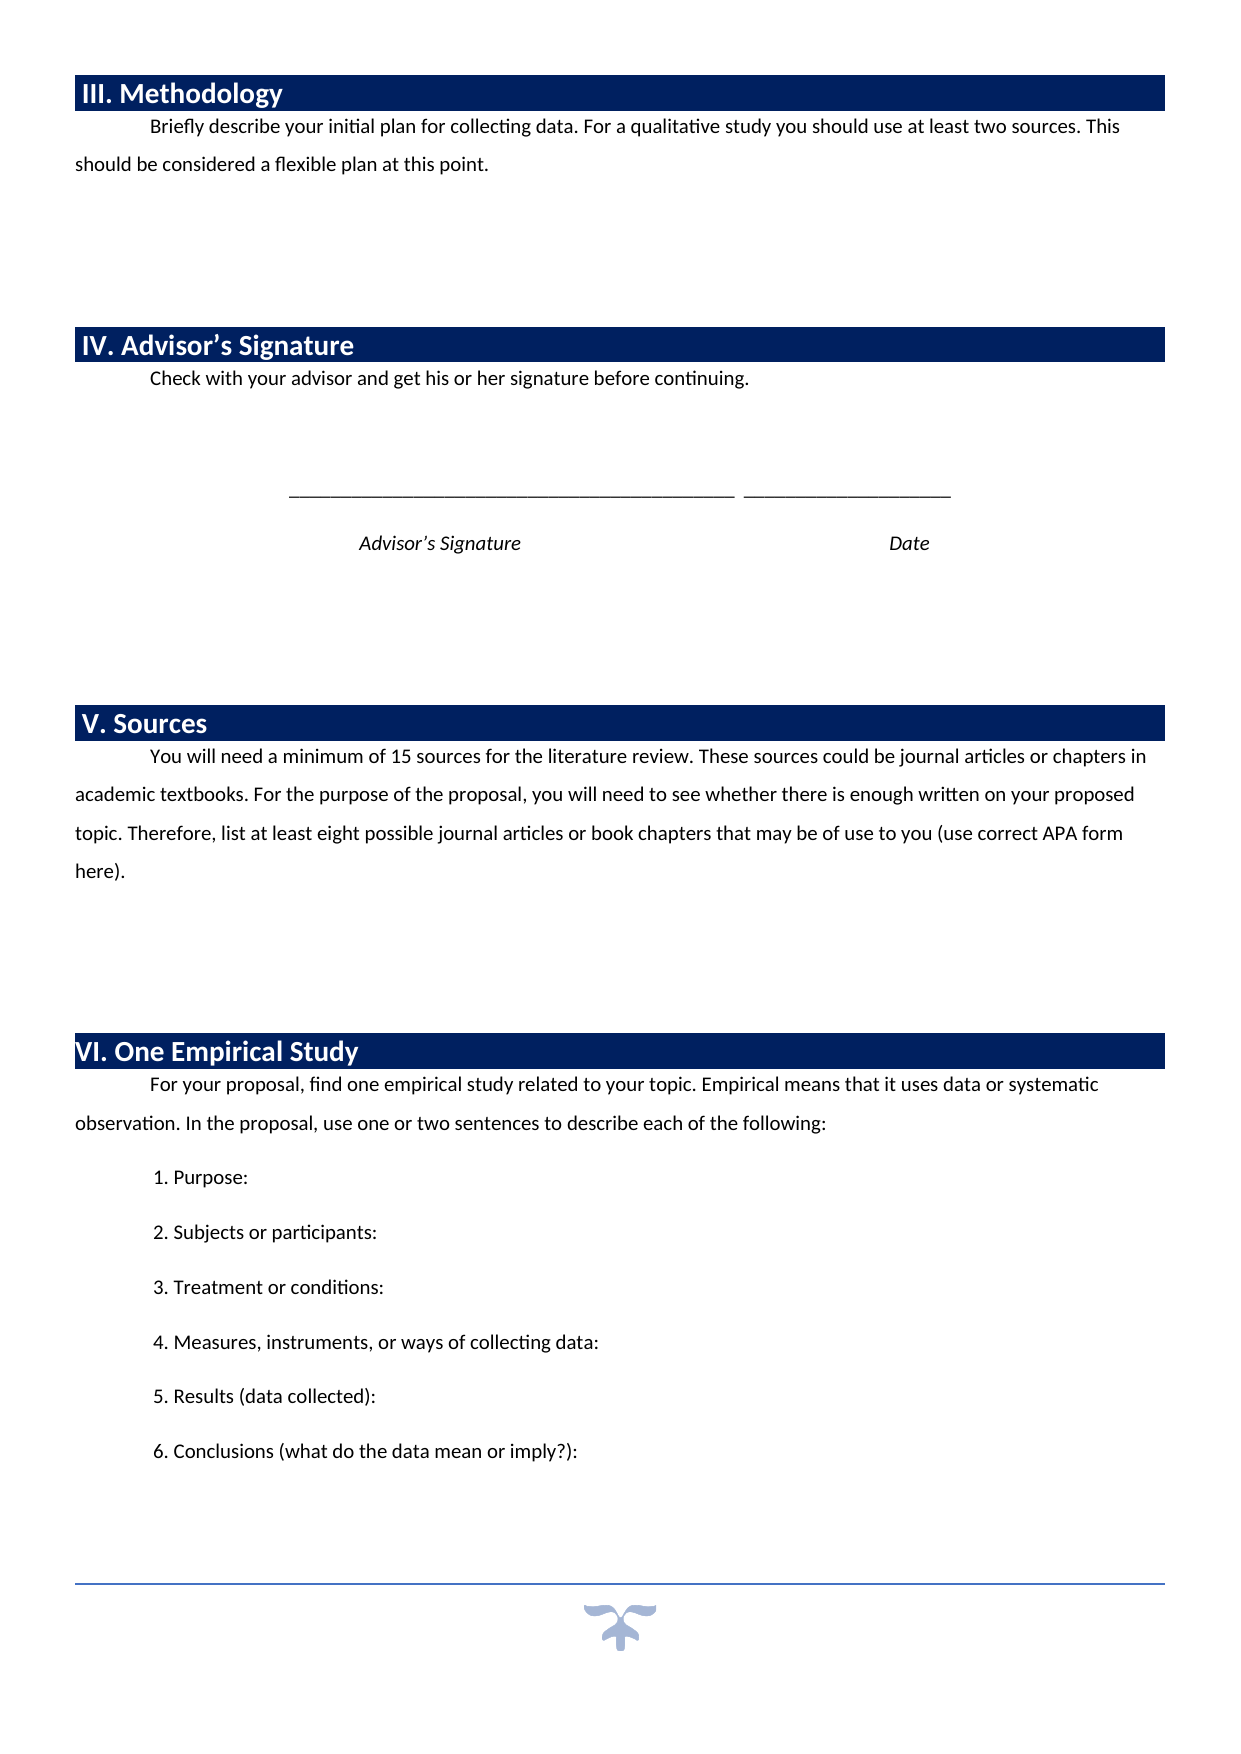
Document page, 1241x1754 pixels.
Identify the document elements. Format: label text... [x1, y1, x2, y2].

text Check with your advisor and get his or her signature before continuing. [75, 365, 1165, 391]
text 1. Purpose: [153, 1164, 1165, 1190]
text Advisor’s Signature Date [75, 530, 1165, 555]
text Briefly describe your initial plan for collecting data. For a qualitative study you should use at least two sources. This should be considered a flexible plan at this point. [75, 113, 1165, 177]
text 2. Subjects or participants: [153, 1219, 1165, 1245]
subtitle III. Methodology [75, 75, 1165, 111]
text 4. Measures, instruments, or ways of collecting data: [153, 1329, 1165, 1354]
text 3. Treatment or conditions: [153, 1274, 1165, 1299]
text ___________________________________________ ____________________ [75, 475, 1165, 500]
text 5. Results (data collected): [153, 1384, 1165, 1409]
text 6. Conclusions (what do the data mean or imply?): [153, 1438, 1165, 1464]
text You will need a minimum of 15 sources for the literature review. These sources could be journal articles or chapters in academic textbooks. For the purpose of the proposal, you will need to see whether there is enough written on your proposed topic. Therefore, list at least eight possible journal articles or book chapters that may be of use to you (use correct APA form here). [75, 743, 1165, 883]
subtitle V. Sources [75, 705, 1165, 741]
text For your proposal, find one empirical study related to your topic. Empirical means that it uses data or systematic observation. In the proposal, use one or two sentences to describe each of the following: [75, 1072, 1165, 1135]
subtitle IV. Advisor’s Signature [75, 327, 1165, 362]
subtitle VI. One Empirical Study [75, 1033, 1165, 1069]
